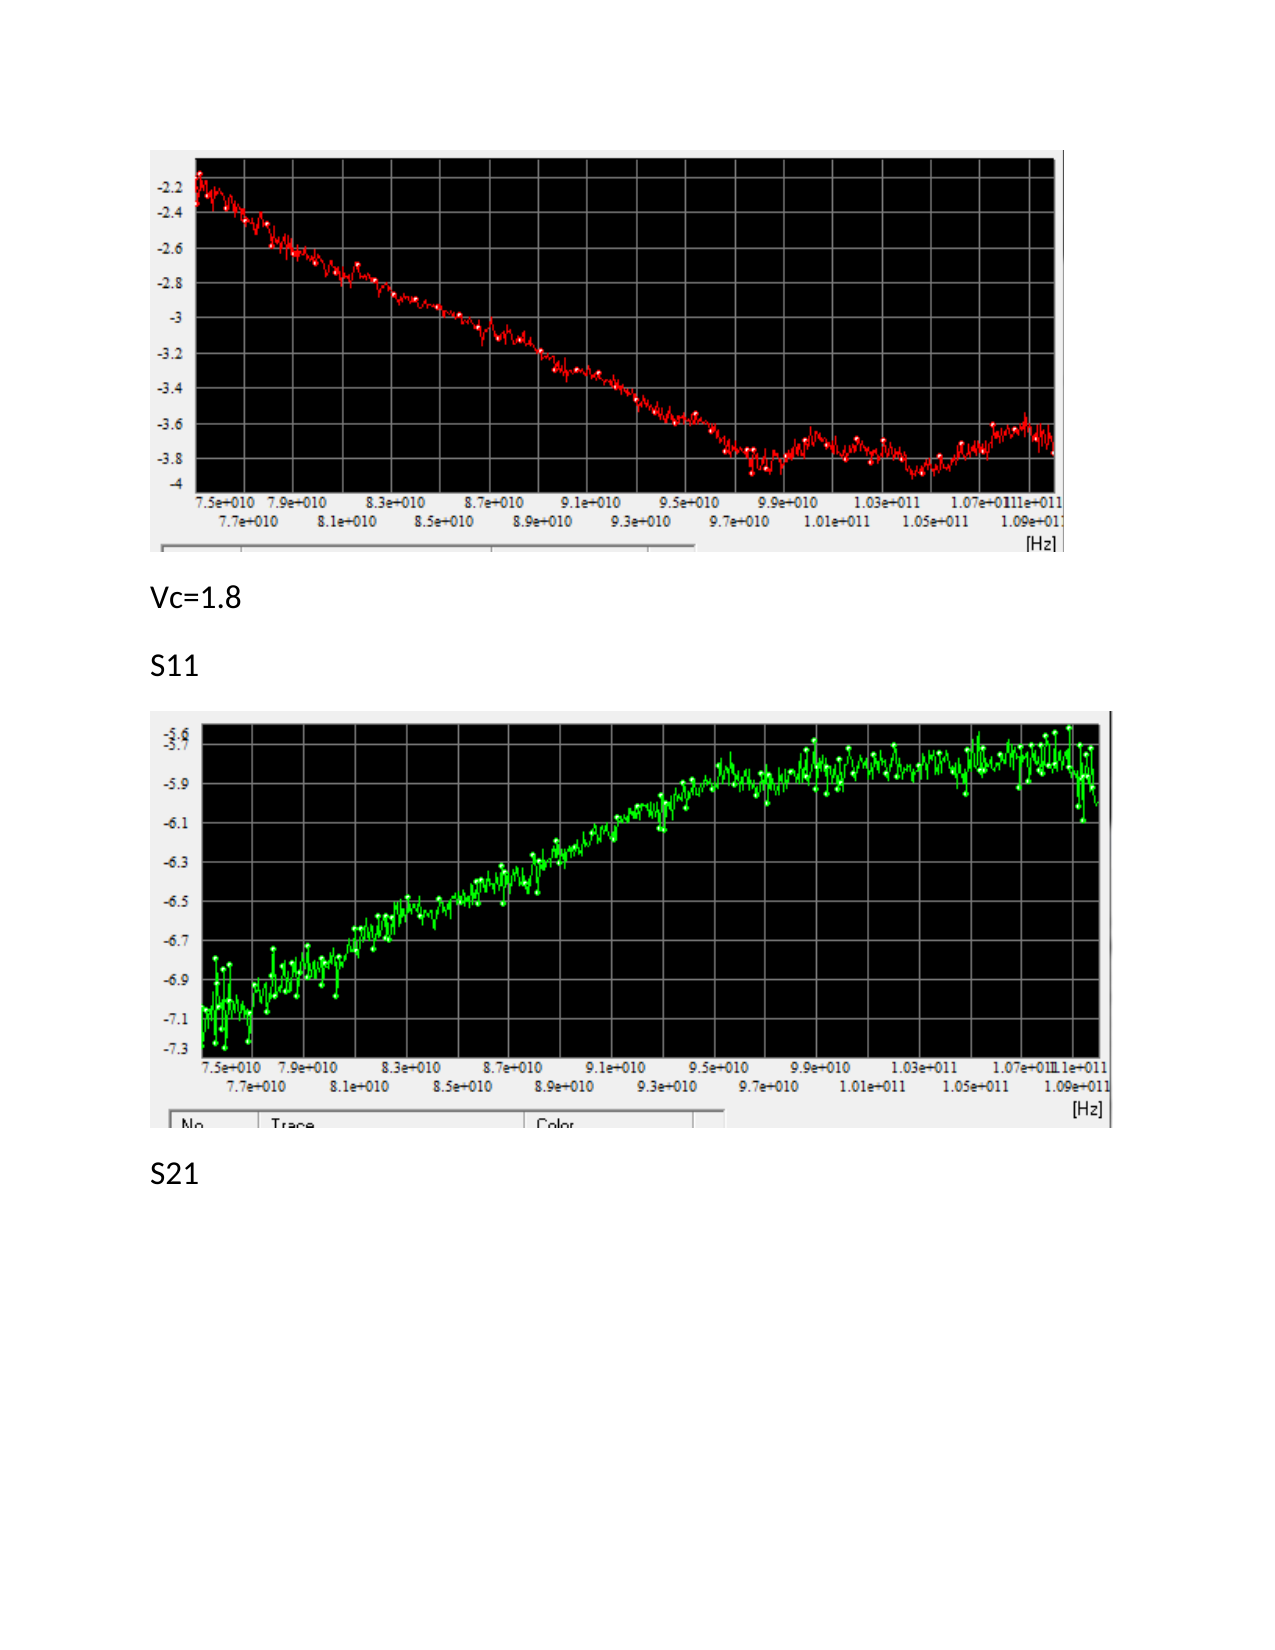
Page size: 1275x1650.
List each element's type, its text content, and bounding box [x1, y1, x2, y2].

text Vc=1.8 [150, 577, 1125, 617]
picture [150, 150, 1064, 552]
text S11 [150, 644, 1125, 685]
text S21 [150, 1152, 1125, 1193]
picture [150, 711, 1113, 1128]
